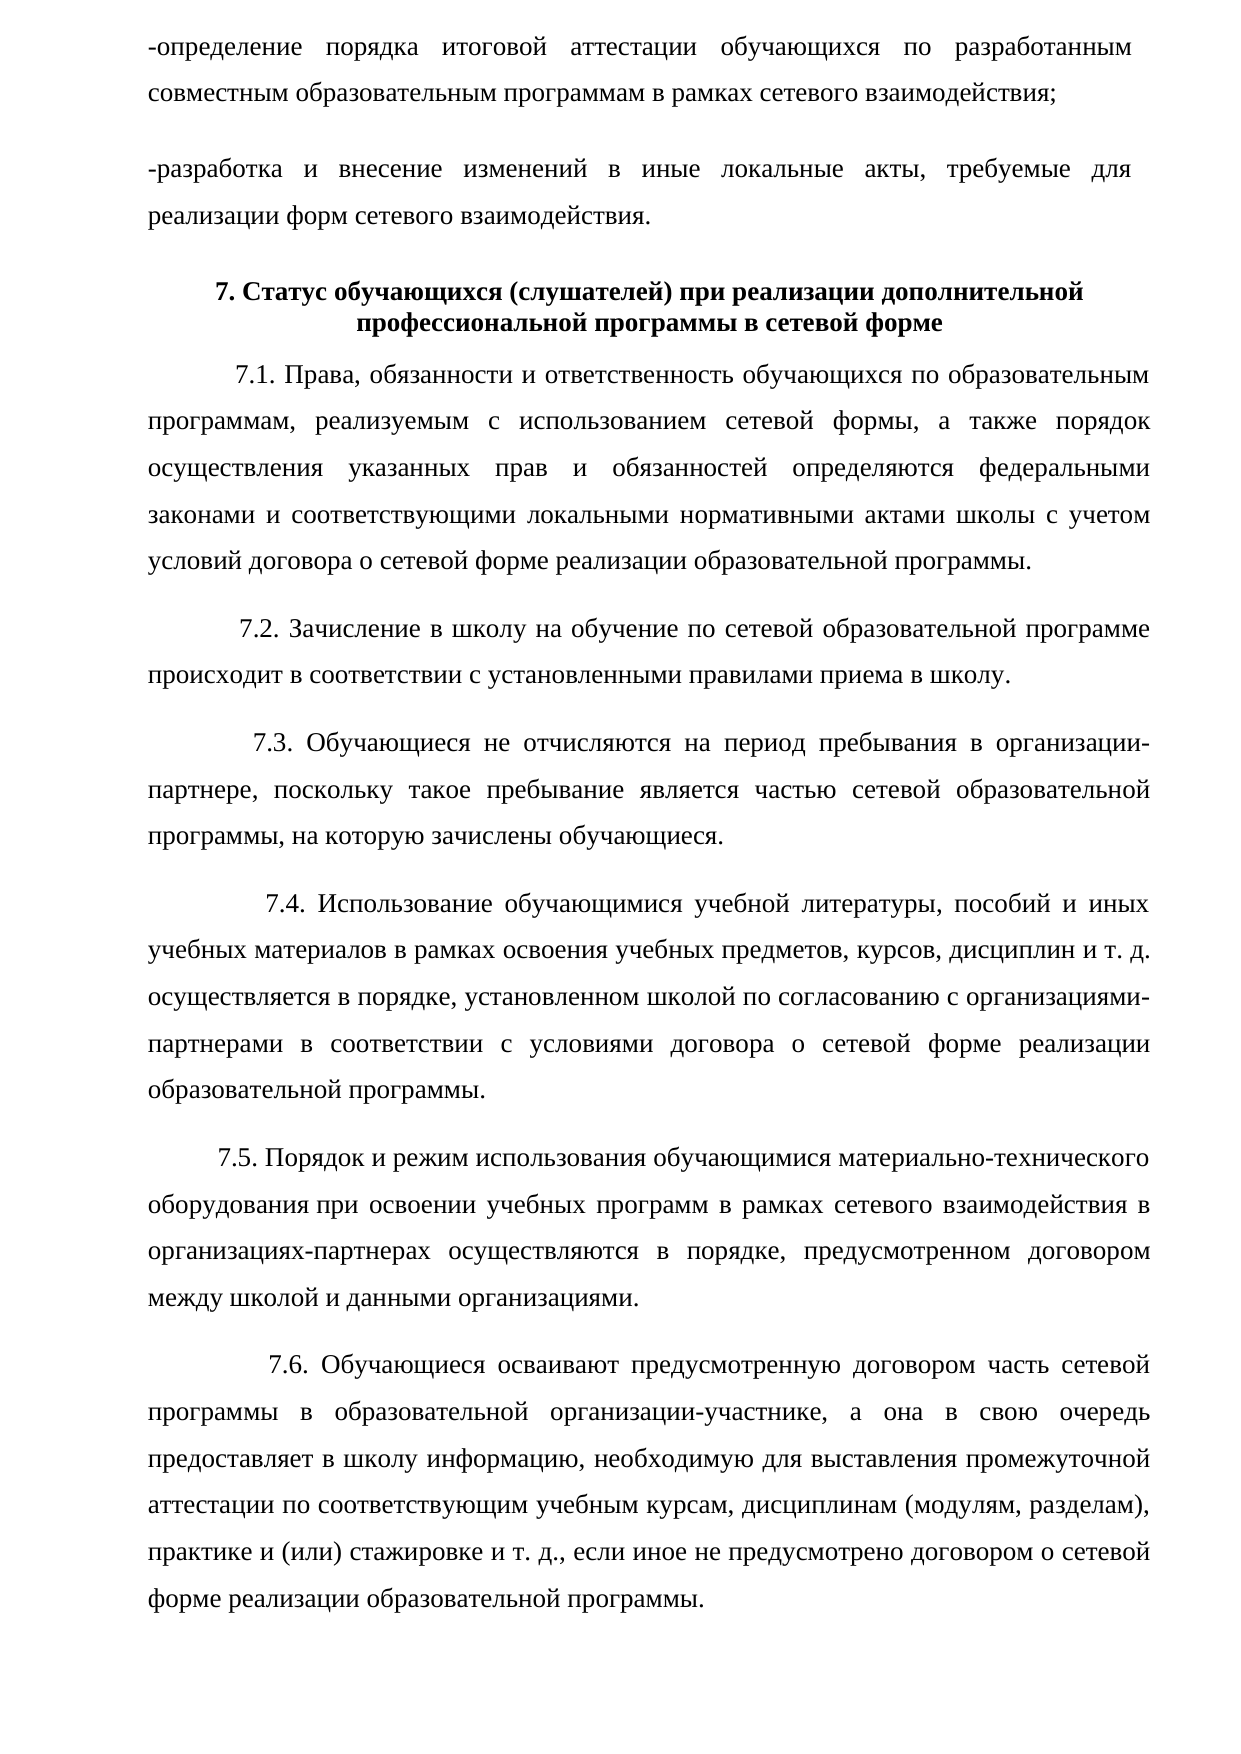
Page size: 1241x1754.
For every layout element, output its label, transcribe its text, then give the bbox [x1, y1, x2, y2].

text -разработка и внесение изменений в иные локальные акты, требуемые для реализации форм сетевого взаимодействия. [148, 152, 1133, 230]
text 7.5. Порядок и режим использования обучающимися материально-технического оборудования при освоении учебных программ в рамках сетевого взаимодействия в организациях-партнерах осуществляются в порядке, предусмотренном договором между школой и данными организациями. [148, 1141, 1152, 1312]
text 7.2. Зачисление в школу на обучение по сетевой образовательной программе происходит в соответствии с установленными правилами приема в школу. [148, 612, 1152, 690]
text 7.3. Обучающиеся не отчисляются на период пребывания в организации-партнере, поскольку такое пребывание является частью сетевой образовательной программы, на которую зачислены обучающиеся. [148, 726, 1152, 851]
text -определение порядка итоговой аттестации обучающихся по разработанным совместным образовательным программам в рамках сетевого взаимодействия; [148, 29, 1133, 107]
text 7. Статус обучающихся (слушателей) при реализации дополнительной профессиональной программы в сетевой форме [148, 274, 1152, 337]
text 7.6. Обучающиеся осваивают предусмотренную договором часть сетевой программы в образовательной организации-участнике, а она в свою очередь предоставляет в школу информацию, необходимую для выставления промежуточной аттестации по соответствующим учебным курсам, дисциплинам (модулям, разделам), практике и (или) стажировке и т. д., если иное не предусмотрено договором о сетевой форме реализации образовательной программы. [148, 1348, 1152, 1613]
text 7.1. Права, обязанности и ответственность обучающихся по образовательным программам, реализуемым с использованием сетевой формы, а также порядок осуществления указанных прав и обязанностей определяются федеральными законами и соответствующими локальными нормативными актами школы с учетом условий договора о сетевой форме реализации образовательной программы. [148, 358, 1152, 576]
text 7.4. Использование обучающимися учебной литературы, пособий и иных учебных материалов в рамках освоения учебных предметов, курсов, дисциплин и т. д. осуществляется в порядке, установленном школой по согласованию с организациями-партнерами в соответствии с условиями договора о сетевой форме реализации образовательной программы. [148, 887, 1152, 1105]
